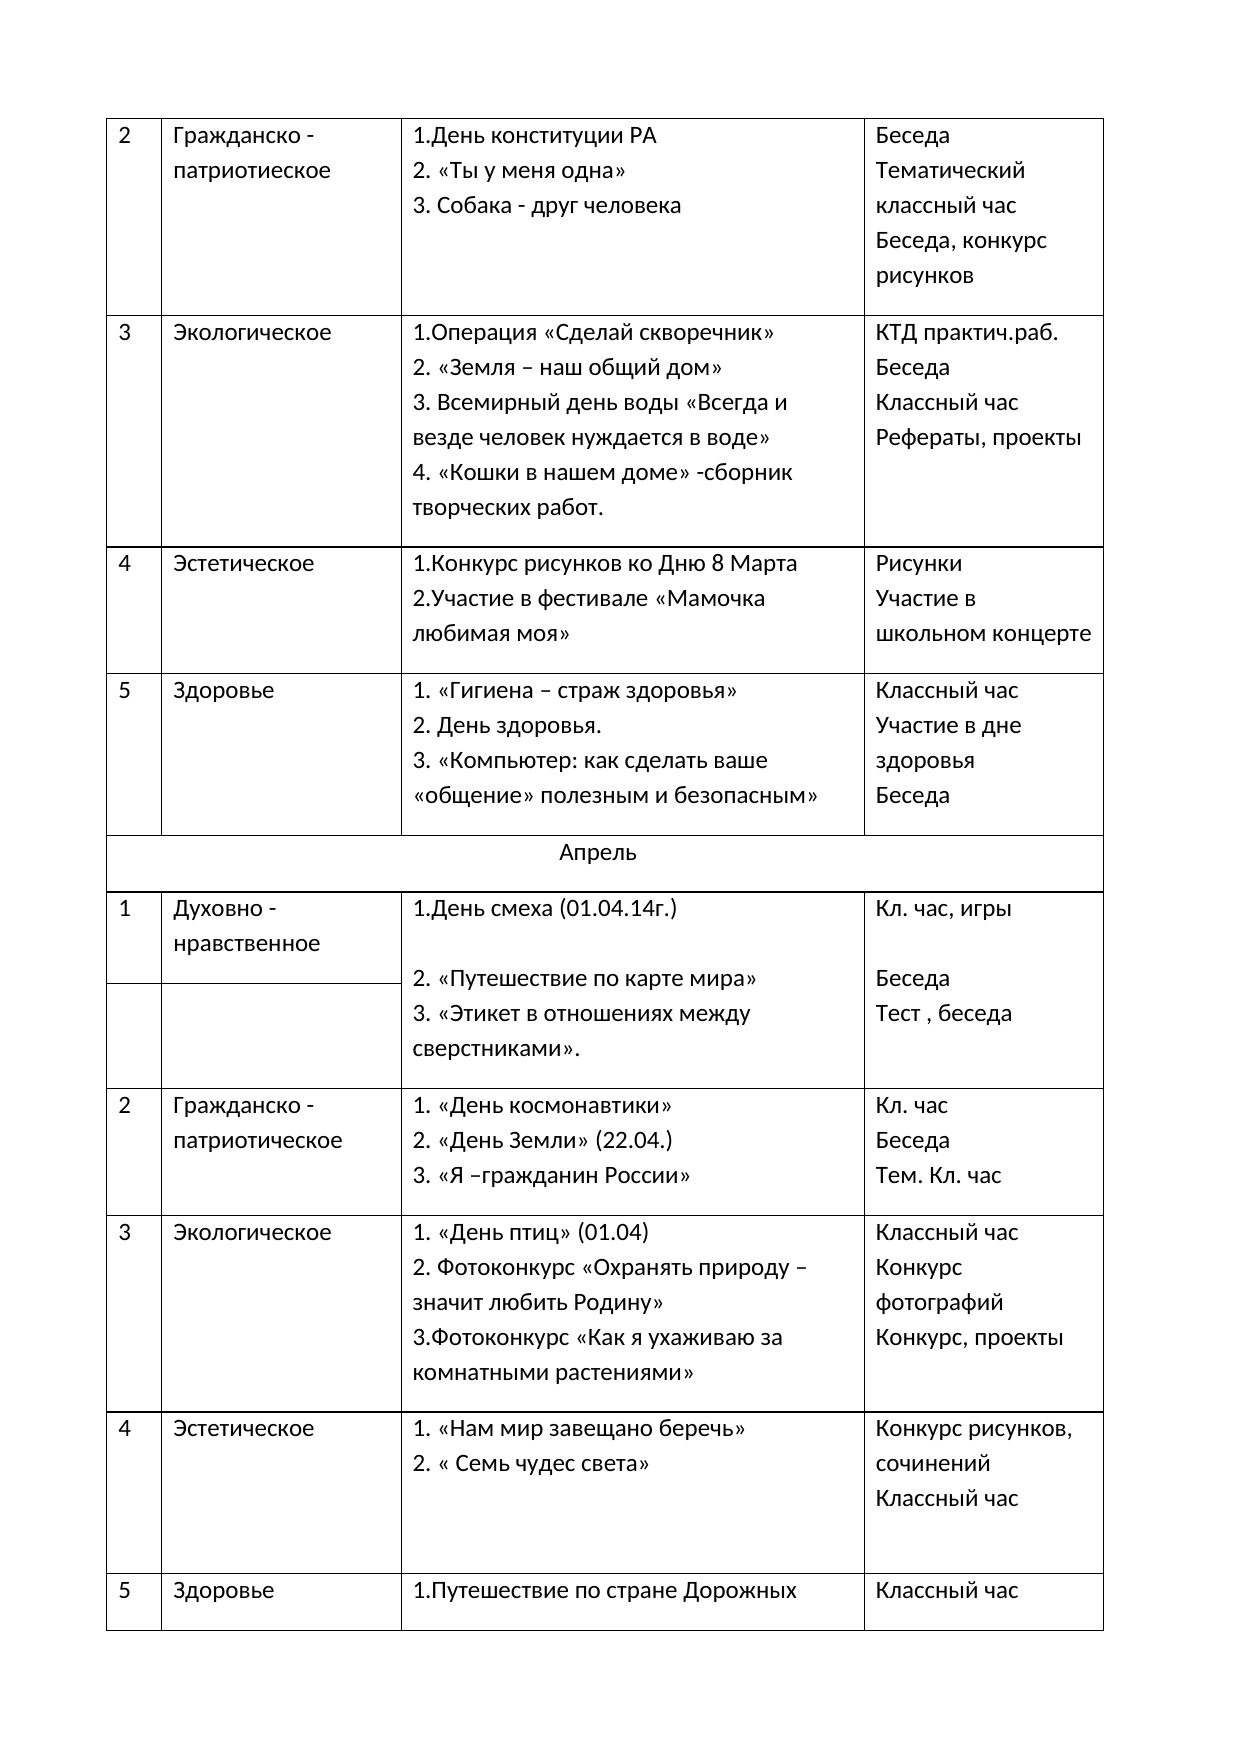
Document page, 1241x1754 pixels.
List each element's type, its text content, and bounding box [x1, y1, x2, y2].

table_cell 1. «Гигиена – страж здоровья» 2. День здоровья. 3. «Компьютер: как сделать ваше «общение» полезным и безопасным» [402, 674, 864, 835]
table_cell 1.День смеха (01.04.14г.) 2. «Путешествие по карте мира» 3. «Этикет в отношениях между сверстниками». [402, 893, 864, 1088]
table_cell Кл. час, игры Беседа Тест , беседа [865, 893, 1103, 1088]
table_cell Здоровье [162, 674, 401, 835]
table_cell Рисунки Участие в школьном концерте [865, 548, 1103, 673]
table_cell 1.Конкурс рисунков ко Дню 8 Марта 2.Участие в фестивале «Мамочка любимая моя» [402, 548, 864, 673]
table_cell 5 [107, 674, 161, 835]
table_cell Конкурс рисунков, сочинений Классный час [865, 1413, 1103, 1573]
table_cell 5 [107, 1574, 161, 1630]
table_cell Апрель [107, 836, 1103, 891]
table_cell Беседа Тематический классный час Беседа, конкурс рисунков [865, 119, 1103, 315]
table_cell 1 [107, 893, 161, 983]
table_cell 1. «День космонавтики» 2. «День Земли» (22.04.) 3. «Я –гражданин России» [402, 1089, 864, 1215]
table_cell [865, 1574, 1103, 1630]
table_cell 3 [107, 1216, 161, 1411]
table_cell Гражданско -патриотиеское [162, 119, 401, 315]
table_cell Экологическое [162, 316, 401, 546]
table_cell [107, 984, 161, 1088]
table_cell 1. «День птиц» (01.04) 2. Фотоконкурс «Охранять природу –значит любить Родину» 3.Фотоконкурс «Как я ухаживаю за комнатными растениями» [402, 1216, 864, 1411]
table_cell Здоровье [162, 1574, 401, 1630]
table_cell Гражданско -патриотическое [162, 1089, 401, 1215]
table_cell 2 [107, 1089, 161, 1215]
table_cell Кл. час Беседа Тем. Кл. час [865, 1089, 1103, 1215]
table_cell 4 [107, 548, 161, 673]
table_cell Эстетическое [162, 1413, 401, 1573]
table_cell 1. «Нам мир завещано беречь» 2. « Семь чудес света» [402, 1413, 864, 1573]
table_cell 4 [107, 1413, 161, 1573]
table_cell 3 [107, 316, 161, 546]
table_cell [402, 1574, 864, 1630]
table_cell Экологическое [162, 1216, 401, 1411]
table_cell КТД практич.раб. Беседа Классный час Рефераты, проекты [865, 316, 1103, 546]
table_cell 2 [107, 119, 161, 315]
table_cell 1.Операция «Сделай скворечник» 2. «Земля – наш общий дом» 3. Всемирный день воды «Всегда и везде человек нуждается в воде» 4. «Кошки в нашем доме» -сборник творческих работ. [402, 316, 864, 546]
table_cell [162, 984, 401, 1088]
table_cell Духовно -нравственное [162, 893, 401, 983]
table_cell 1.День конституции РА 2. «Ты у меня одна» 3. Собака - друг человека [402, 119, 864, 315]
table_cell Классный час Участие в дне здоровья Беседа [865, 674, 1103, 835]
table_cell Эстетическое [162, 548, 401, 673]
table_cell Классный час Конкурс фотографий Конкурс, проекты [865, 1216, 1103, 1411]
